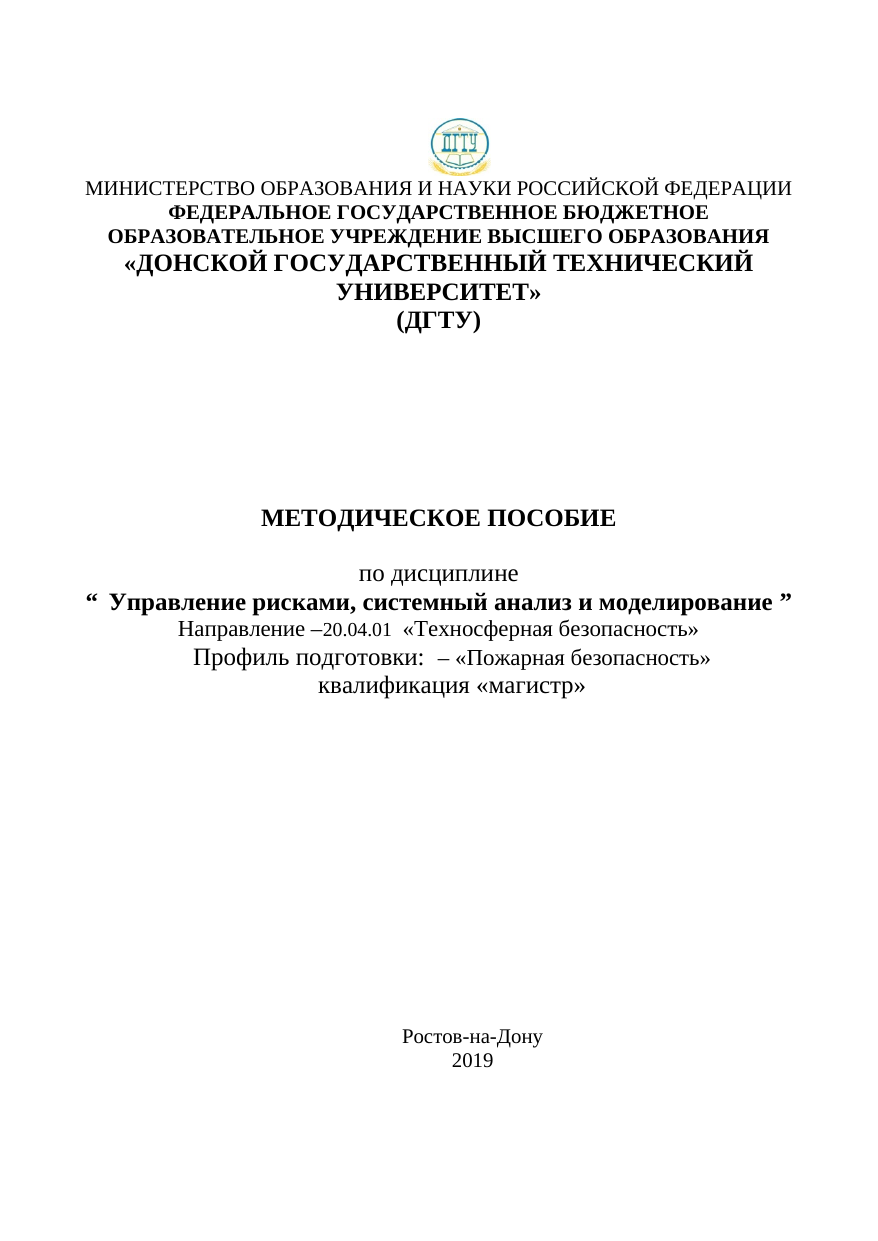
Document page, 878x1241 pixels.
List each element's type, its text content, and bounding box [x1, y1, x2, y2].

text по дисциплине [83, 558, 794, 587]
text «ДОНСКОЙ ГОСУДАРСТВЕННЫЙ ТЕХНИЧЕСКИЙ УНИВЕРСИТЕТ» [83, 248, 794, 306]
text квалификация «магистр» [83, 671, 821, 699]
picture [428, 118, 491, 176]
text Профиль подготовки: – «Пожарная безопасность» [83, 642, 821, 671]
title ФЕДЕРАЛЬНОЕ ГОСУДАРСТВЕННОЕ БЮДЖЕТНОЕ [83, 200, 794, 224]
title МИНИСТЕРСТВО ОБРАЗОВАНИЯ И НАУКИ РОССИЙСКОЙ ФЕДЕРАЦИИ [83, 176, 794, 200]
title ОБРАЗОВАТЕЛЬНОЕ УЧРЕЖДЕНИЕ ВЫСШЕГО ОБРАЗОВАНИЯ [83, 224, 794, 248]
text “ Управление рисками, системный анализ и моделирование ” [83, 587, 794, 615]
text МЕТОДИЧЕСКОЕ ПОСОБИЕ [83, 503, 794, 532]
text Ростов-на-Дону [83, 1024, 794, 1048]
text 2019 [83, 1048, 794, 1072]
text Направление –20.04.01 «Техносферная безопасность» [83, 615, 794, 642]
text (ДГТУ) [83, 306, 794, 334]
